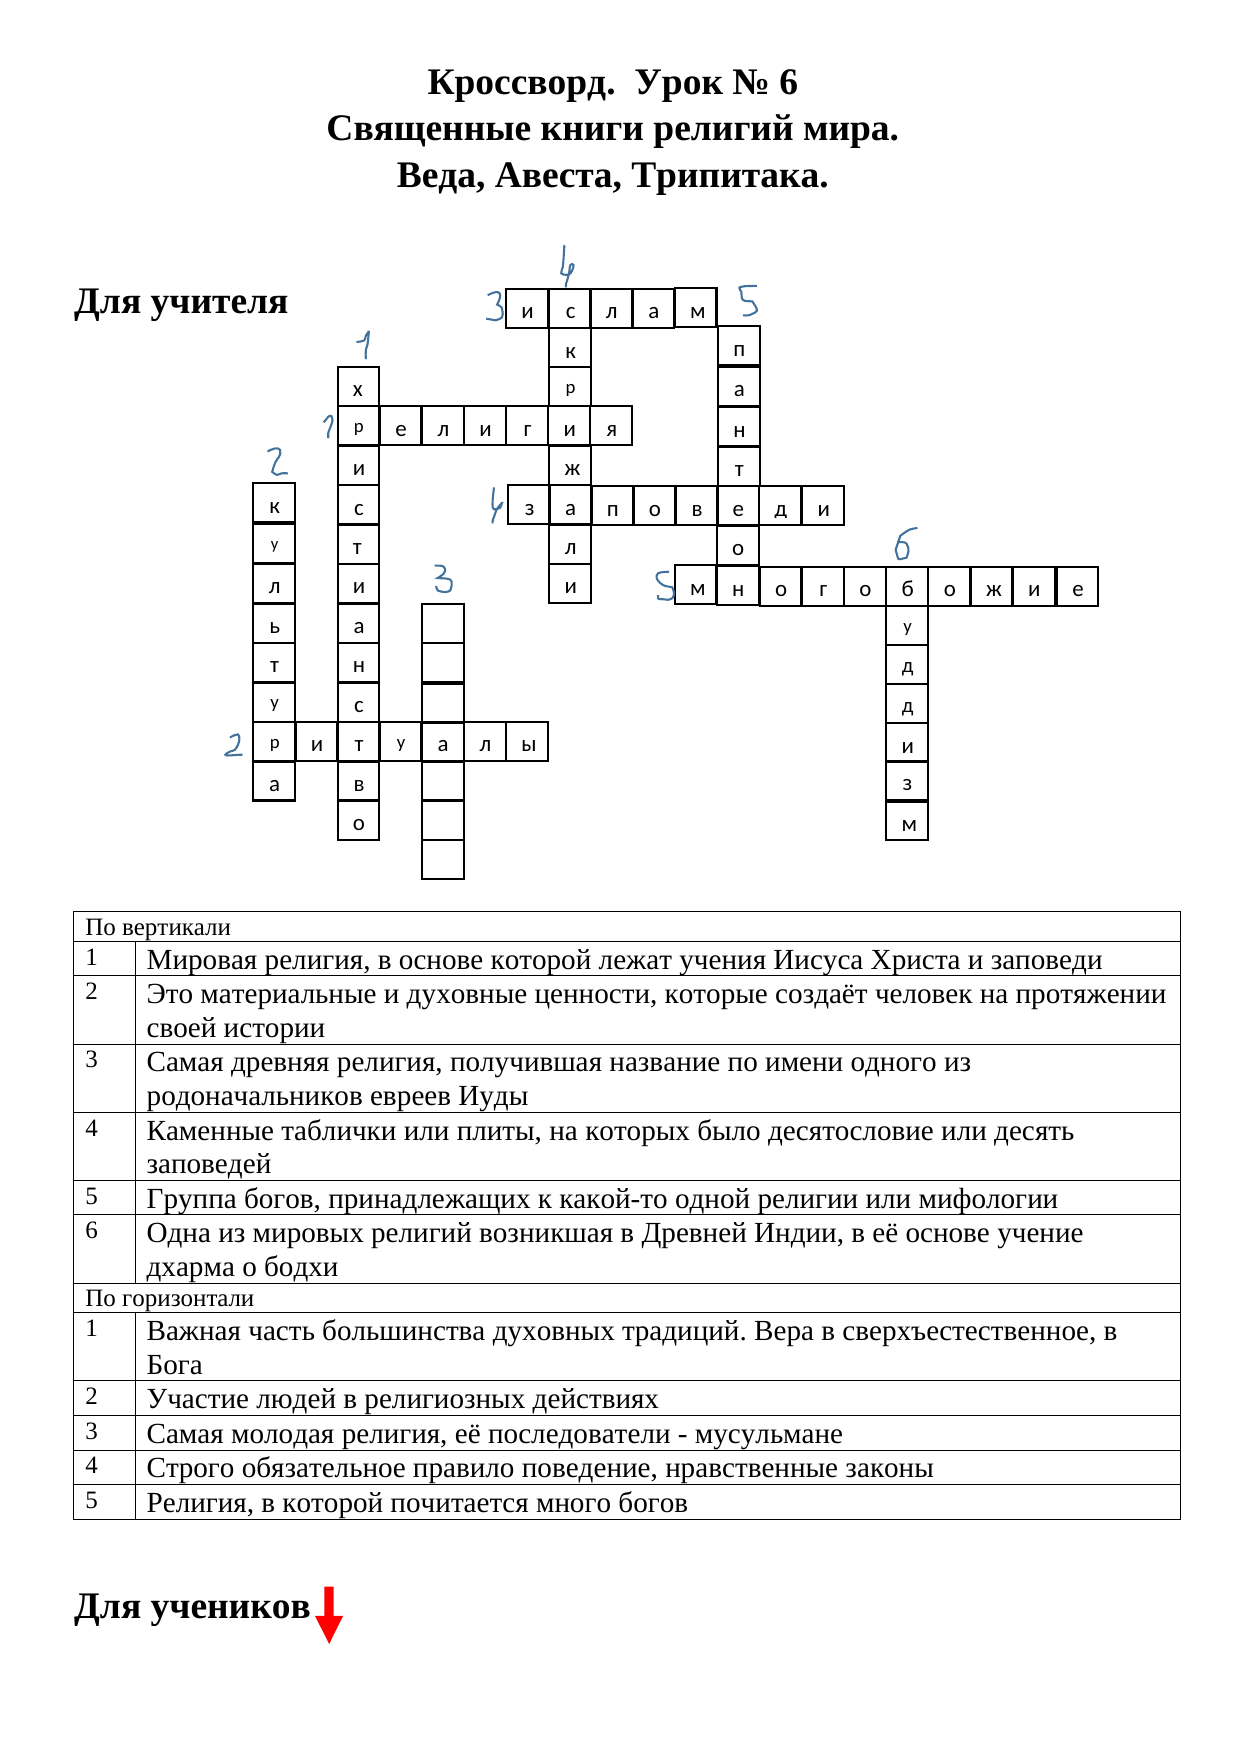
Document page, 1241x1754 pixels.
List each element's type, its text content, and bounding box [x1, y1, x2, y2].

table_cell Каменные таблички или плиты, на которых было десятословие или десять заповедей [136, 1113, 1180, 1180]
table_cell 4 [74, 1451, 135, 1484]
table_cell 5 [74, 1181, 135, 1214]
table_cell 2 [74, 976, 135, 1043]
table_cell По горизонтали [74, 1284, 1180, 1312]
table_cell 4 [74, 1113, 135, 1180]
text Для учеников [74, 1583, 1152, 1626]
table_header По вертикали [74, 912, 1180, 941]
table_cell Участие людей в религиозных действиях [136, 1381, 1180, 1415]
table_cell Это материальные и духовные ценности, которые создаёт человек на протяжении своей истории [136, 976, 1180, 1043]
text Для учителя [74, 279, 566, 322]
table_cell Самая молодая религия, её последователи - мусульмане [136, 1416, 1180, 1449]
text Кроссворд. Урок № 6 Священные книги религий мира. Веда, Авеста, Трипитака. [74, 59, 1152, 195]
table_cell 3 [74, 1416, 135, 1449]
table_cell 5 [74, 1485, 135, 1519]
table_cell 1 [74, 1313, 135, 1380]
text Для учителя [567, 279, 1152, 322]
table_cell 6 [74, 1215, 135, 1282]
table_cell Мировая религия, в основе которой лежат учения Иисуса Христа и заповеди [136, 942, 1180, 975]
table_cell Важная часть большинства духовных традиций. Вера в сверхъестественное, в Бога [136, 1313, 1180, 1380]
text Для учителя [550, 290, 589, 322]
table_cell Одна из мировых религий возникшая в Древней Индии, в её основе учение дхарма о бодхи [136, 1215, 1180, 1282]
table_cell 3 [74, 1045, 135, 1112]
table_cell Группа богов, принадлежащих к какой-то одной религии или мифологии [136, 1181, 1180, 1214]
table_cell 1 [74, 942, 135, 975]
table_cell Строго обязательное правило поведение, нравственные законы [136, 1451, 1180, 1484]
table_cell Самая древняя религия, получившая название по имени одного из родоначальников евреев Иуды [136, 1045, 1180, 1112]
table_cell 2 [74, 1381, 135, 1415]
table_cell Религия, в которой почитается много богов [136, 1485, 1180, 1519]
